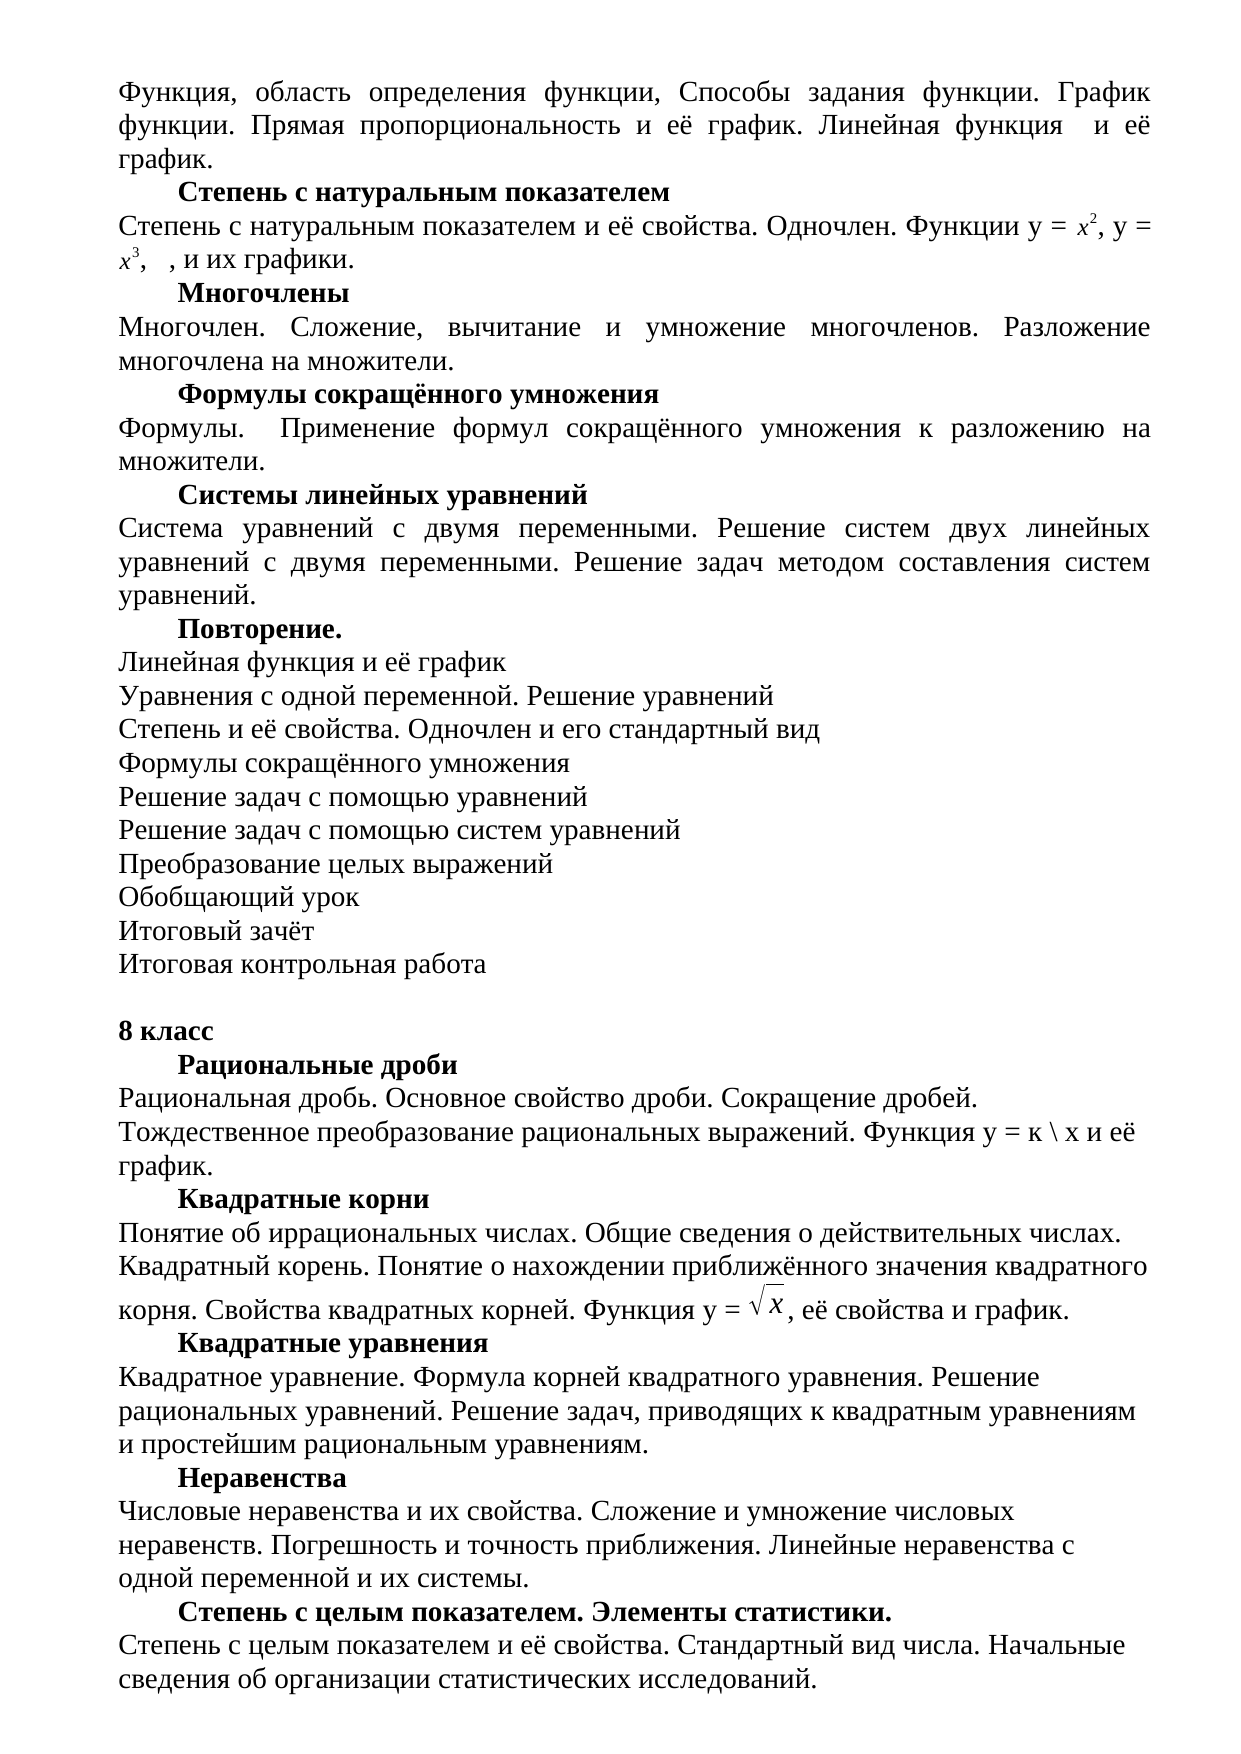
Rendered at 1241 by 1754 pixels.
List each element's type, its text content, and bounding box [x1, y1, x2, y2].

text Формулы сокращённого умножения [118, 376, 1152, 410]
text Формулы. Применение формул сокращённого умножения к разложению на множители. [118, 410, 1152, 477]
text Линейная функция и её график [118, 644, 1152, 678]
text Повторение. [118, 611, 1152, 644]
text Рациональные дроби [118, 1047, 1152, 1081]
text Степень с целым показателем. Элементы статистики. [118, 1594, 1152, 1627]
text Решение задач с помощью систем уравнений [118, 812, 1152, 846]
text Степень с натуральным показателем [118, 174, 1152, 208]
text Многочлен. Сложение, вычитание и умножение многочленов. Разложение многочлена на множители. [118, 309, 1152, 376]
text Рациональная дробь. Основное свойство дроби. Сокращение дробей. Тождественное преобразование рациональных выражений. Функция у = к \ х и её график. [118, 1081, 1152, 1181]
text Функция, область определения функции, Способы задания функции. График функции. Прямая пропорциональность и её график. Линейная функция и её график. [118, 74, 1152, 174]
text Уравнения с одной переменной. Решение уравнений [118, 678, 1152, 712]
text Итоговая контрольная работа [118, 946, 1152, 980]
text Многочлены [118, 276, 1152, 309]
text Степень и её свойства. Одночлен и его стандартный вид [118, 712, 1152, 745]
text Квадратное уравнение. Формула корней квадратного уравнения. Решение рациональных уравнений. Решение задач, приводящих к квадратным уравнениям и простейшим рациональным уравнениям. [118, 1359, 1152, 1460]
text Преобразование целых выражений [118, 846, 1152, 879]
text Числовые неравенства и их свойства. Сложение и умножение числовых неравенств. Погрешность и точность приближения. Линейные неравенства с одной переменной и их системы. [118, 1493, 1152, 1594]
text 8 класс [118, 1013, 1152, 1047]
text Формулы сокращённого умножения [118, 745, 1152, 779]
text Неравенства [118, 1460, 1152, 1493]
text Квадратные корни [118, 1181, 1152, 1215]
text Степень с целым показателем и её свойства. Стандартный вид числа. Начальные сведения об организации статистических исследований. [118, 1627, 1152, 1694]
text Понятие об иррациональных числах. Общие сведения о действительных числах. Квадратный корень. Понятие о нахождении приближённого значения квадратного корня. Свойства квадратных корней. Функция у = , её свойства и график. [118, 1215, 1152, 1326]
text Квадратные уравнения [118, 1326, 1152, 1359]
text Системы линейных уравнений [118, 477, 1152, 510]
text Система уравнений с двумя переменными. Решение систем двух линейных уравнений с двумя переменными. Решение задач методом составления систем уравнений. [118, 510, 1152, 611]
text Степень с натуральным показателем и её свойства. Одночлен. Функции y = , y =, , и их графики. [118, 208, 1152, 276]
text Решение задач с помощью уравнений [118, 779, 1152, 812]
text Обобщающий урок [118, 879, 1152, 913]
text Итоговый зачёт [118, 913, 1152, 946]
